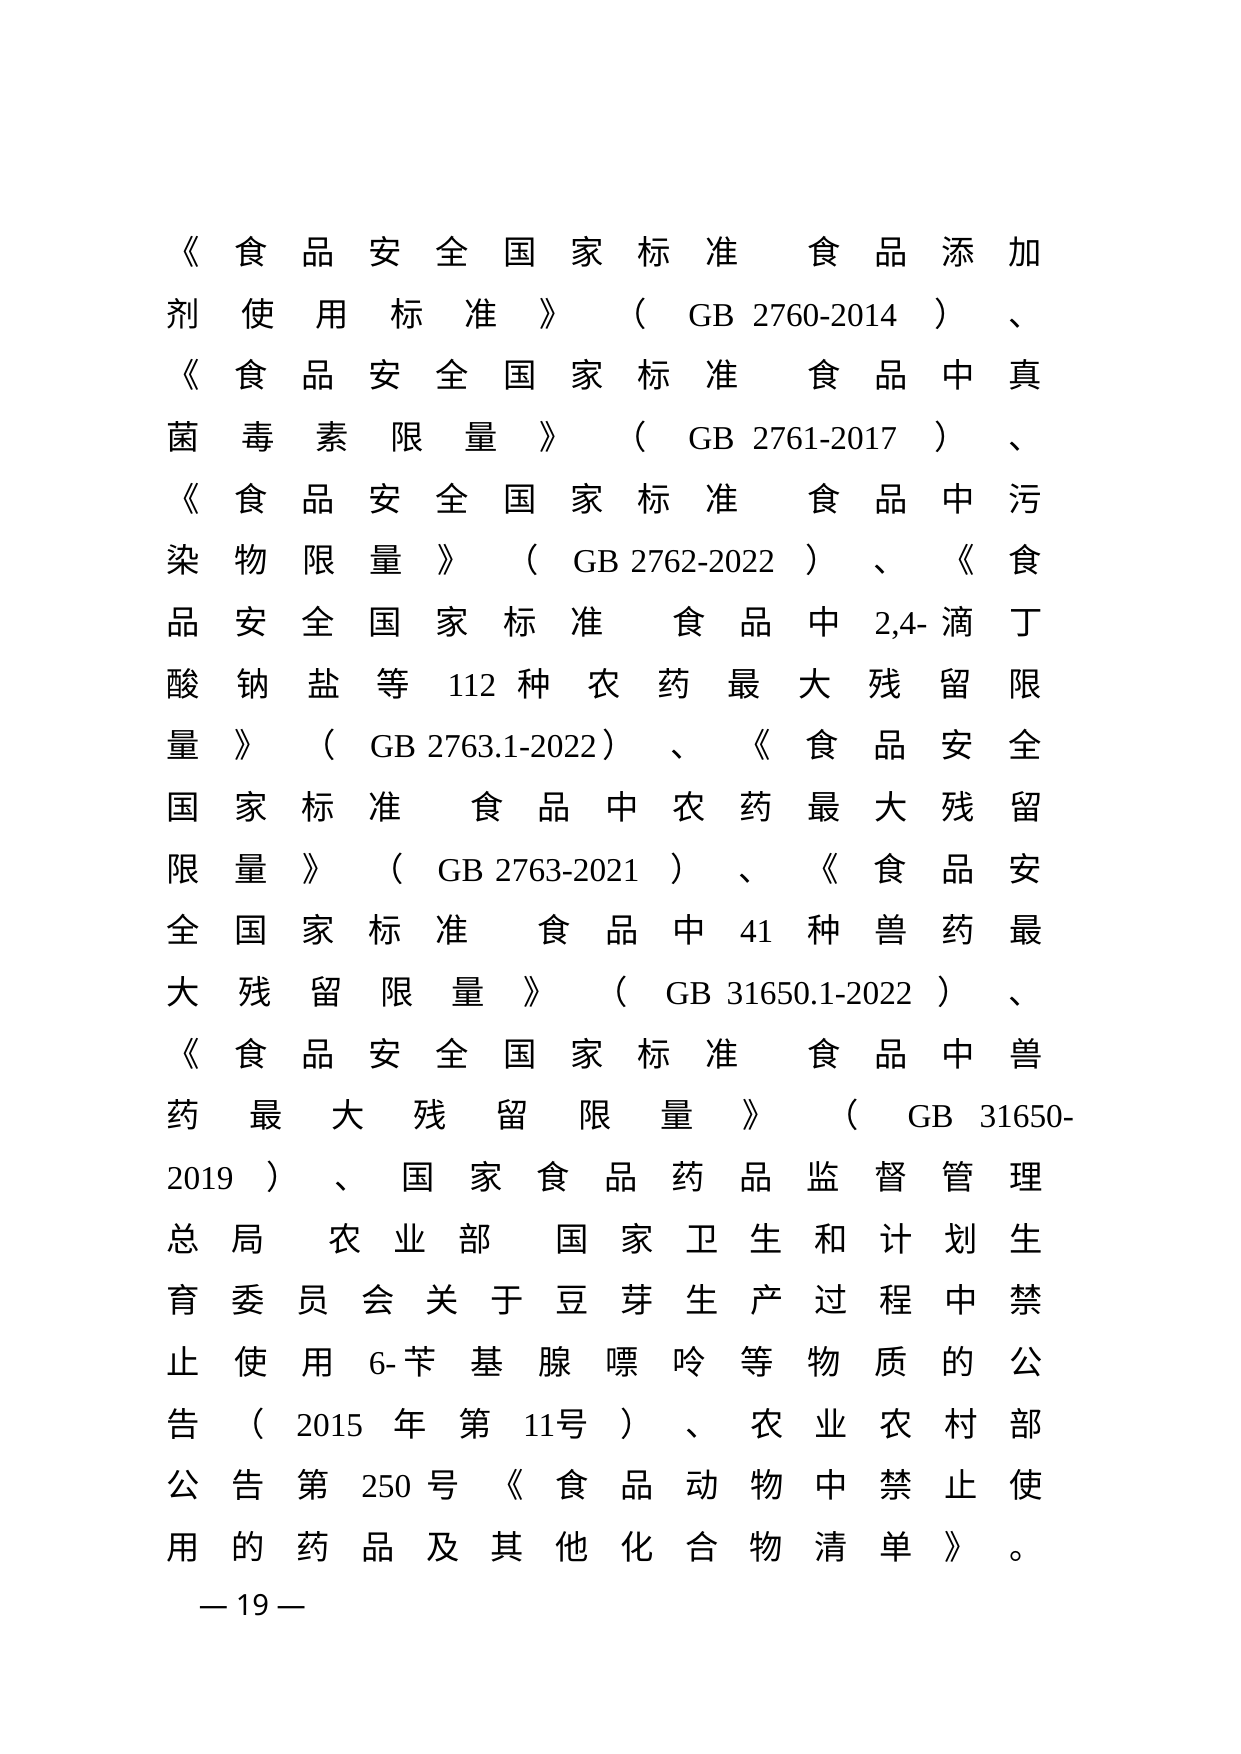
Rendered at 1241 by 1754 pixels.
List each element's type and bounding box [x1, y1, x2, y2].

list [167, 219, 1074, 1576]
